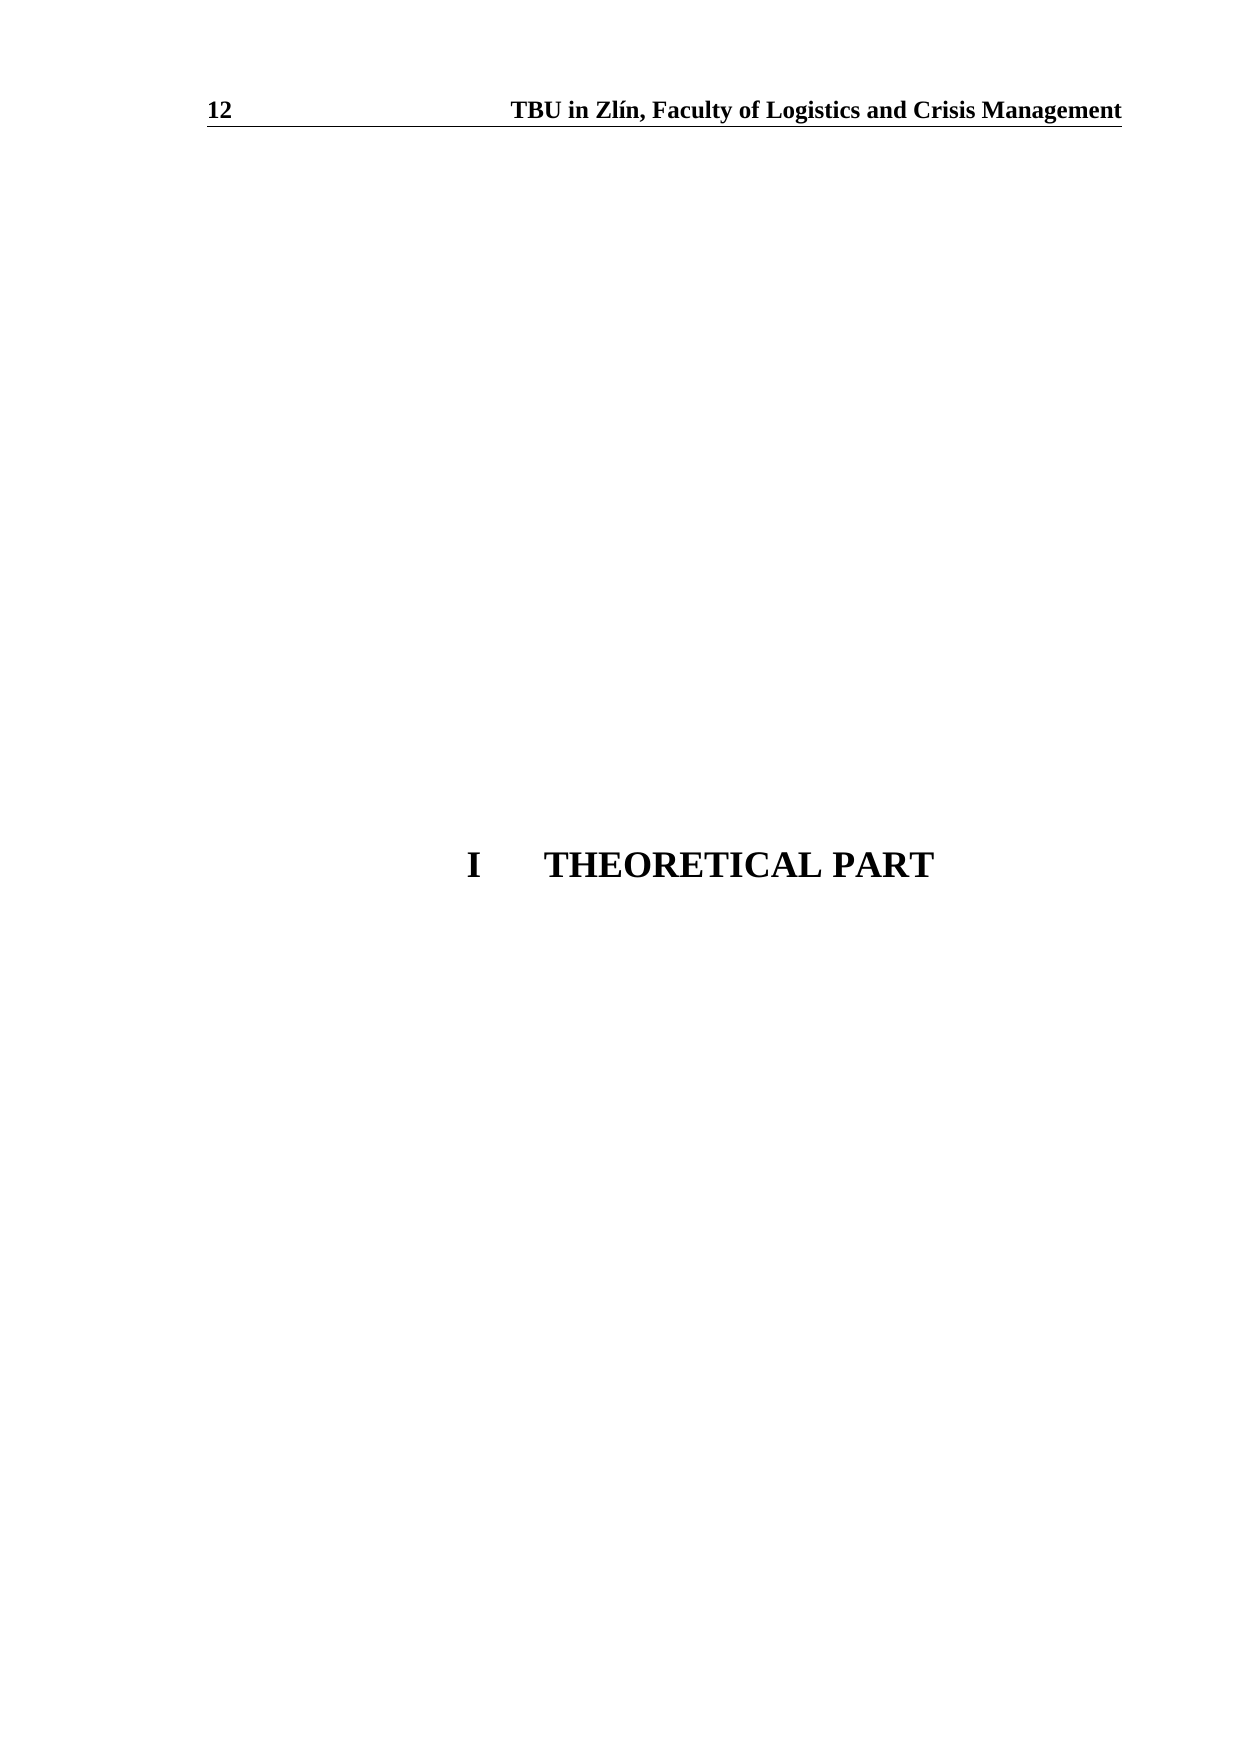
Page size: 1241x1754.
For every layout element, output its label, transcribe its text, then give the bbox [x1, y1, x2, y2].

table_header theoretical part [529, 177, 1036, 1052]
table_header [222, 177, 529, 1052]
